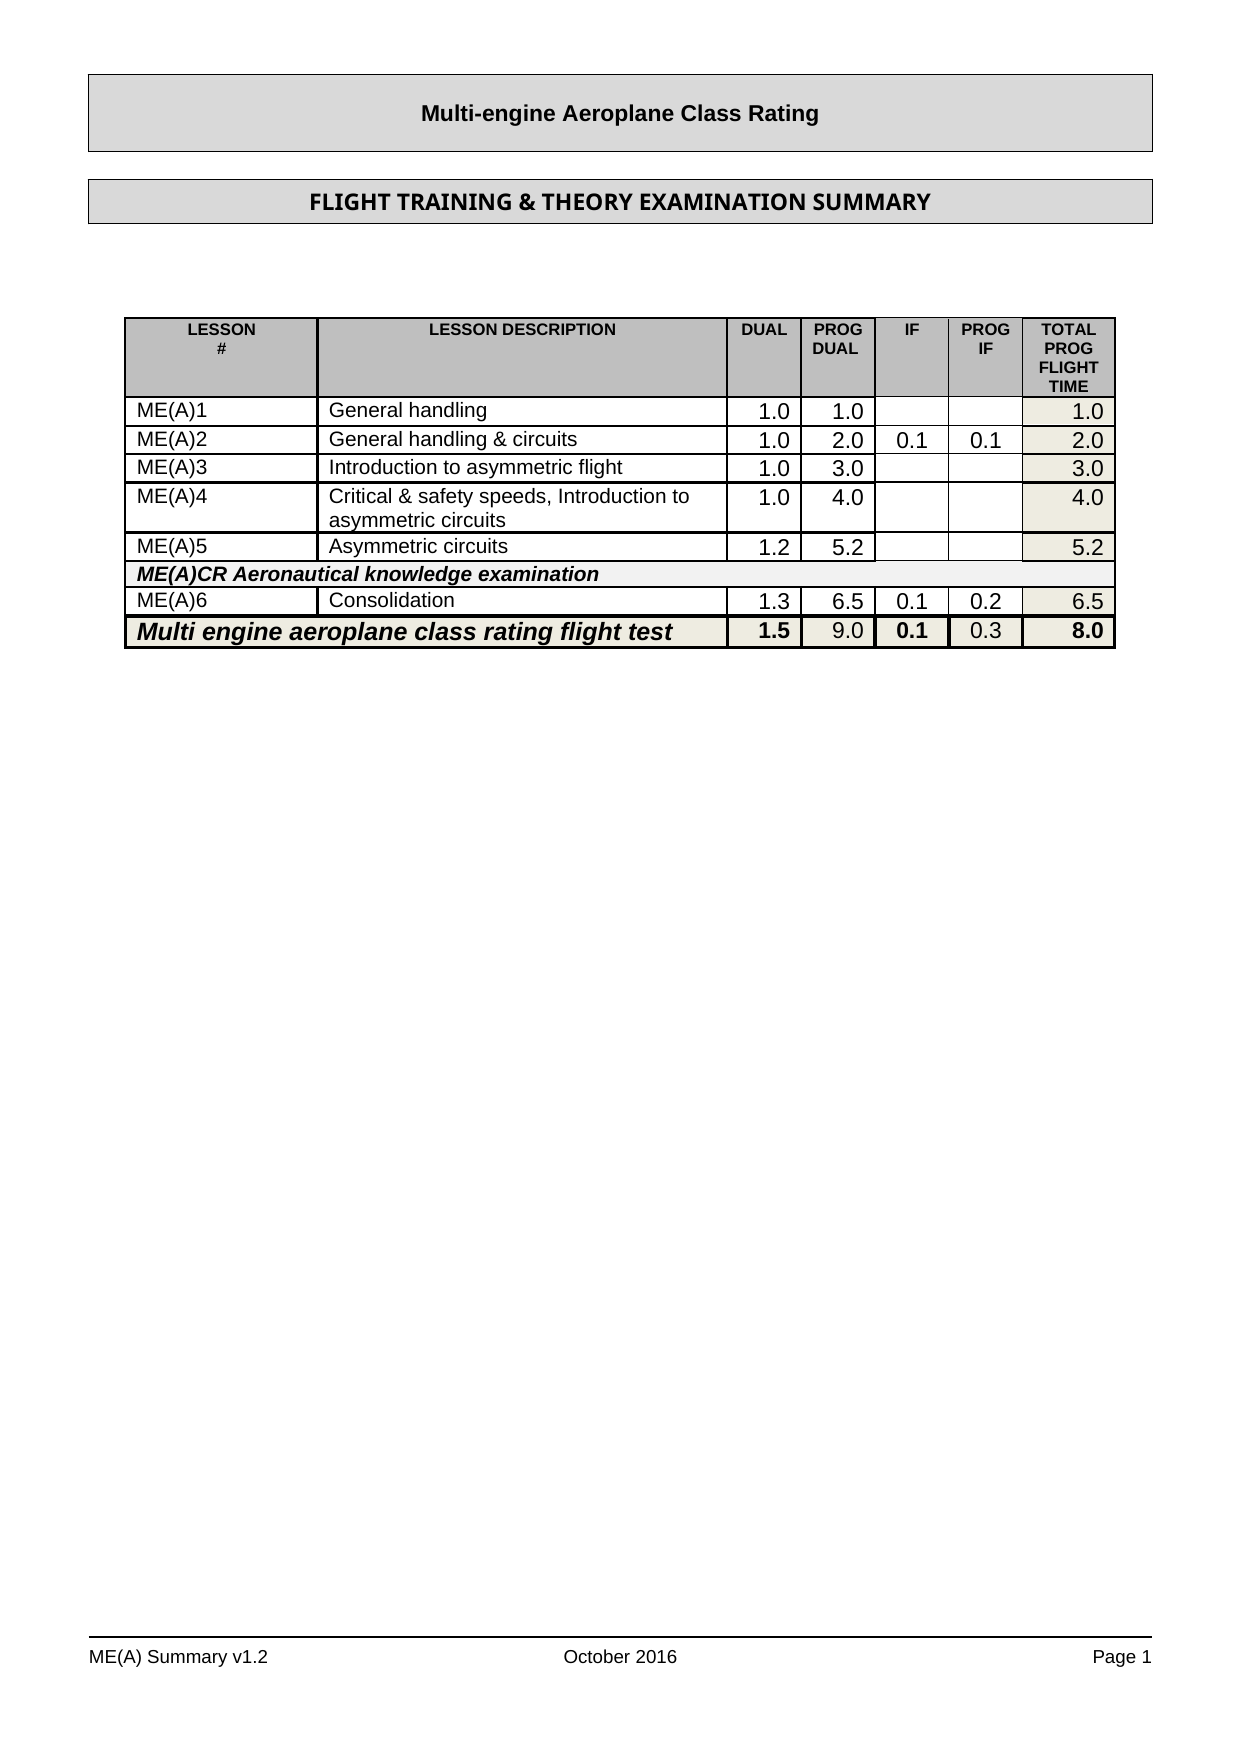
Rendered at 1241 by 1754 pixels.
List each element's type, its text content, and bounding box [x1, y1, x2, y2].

table_cell ME(A)1 [126, 398, 316, 424]
table_cell 8.0 [1024, 618, 1113, 646]
table_header LESSON # [126, 319, 316, 396]
table_cell 0.1 [876, 426, 948, 453]
table_cell 0.1 [877, 618, 947, 646]
table_cell 1.5 [729, 618, 800, 646]
table_cell 1.0 [802, 398, 874, 424]
table_header PROG DUAL [802, 319, 874, 396]
table_cell [876, 533, 948, 560]
table_cell General handling & circuits [319, 427, 726, 453]
table_cell ME(A)5 [126, 534, 316, 560]
table_cell 1.2 [728, 534, 800, 560]
table_header IF [876, 318, 949, 396]
table_cell 1.0 [728, 484, 800, 531]
table_cell 1.0 [728, 398, 800, 424]
table_cell 1.0 [728, 427, 800, 453]
table_cell Consolidation [319, 588, 726, 614]
table_cell 0.3 [951, 618, 1021, 646]
table_cell 2.0 [1023, 427, 1114, 453]
table_header LESSON DESCRIPTION [319, 319, 726, 396]
table_cell Multi engine aeroplane class rating flight test [127, 618, 726, 646]
table_cell 3.0 [802, 455, 874, 481]
table_cell [949, 533, 1022, 560]
table_cell [876, 454, 948, 481]
table_cell ME(A)6 [126, 588, 316, 614]
table_cell 0.1 [876, 588, 948, 614]
table_cell ME(A)2 [126, 427, 316, 453]
table_cell 9.0 [803, 618, 873, 646]
table_cell ME(A)4 [126, 484, 316, 531]
table_cell 6.5 [1023, 588, 1114, 614]
table_cell Critical & safety speeds, Introduction to asymmetric circuits [319, 484, 726, 531]
table_cell 4.0 [802, 484, 874, 531]
table_header TOTAL PROG FLIGHT TIME [1023, 319, 1114, 396]
table_cell 3.0 [1023, 455, 1114, 481]
table_cell General handling [319, 398, 726, 424]
table_cell 1.0 [1023, 398, 1114, 424]
table_cell 0.1 [949, 426, 1022, 453]
table_cell 5.2 [802, 534, 874, 560]
table_cell 1.0 [728, 455, 800, 481]
table_header DUAL [728, 319, 800, 396]
table_cell 1.3 [728, 588, 800, 614]
table_cell 2.0 [802, 427, 874, 453]
table_cell Asymmetric circuits [319, 534, 726, 560]
table_cell 6.5 [802, 588, 874, 614]
table_cell [876, 397, 948, 424]
table_cell 0.2 [949, 588, 1022, 614]
table_cell [949, 454, 1022, 481]
table_cell [949, 483, 1022, 531]
table_cell [876, 483, 948, 531]
table_cell Introduction to asymmetric flight [319, 455, 726, 481]
table_header PROG IF [949, 318, 1022, 396]
table_cell ME(A)3 [126, 455, 316, 481]
table_cell 5.2 [1023, 534, 1114, 560]
table_cell 4.0 [1023, 484, 1114, 531]
table_cell ME(A)CR Aeronautical knowledge examination [126, 561, 1114, 586]
table_cell [949, 397, 1022, 424]
